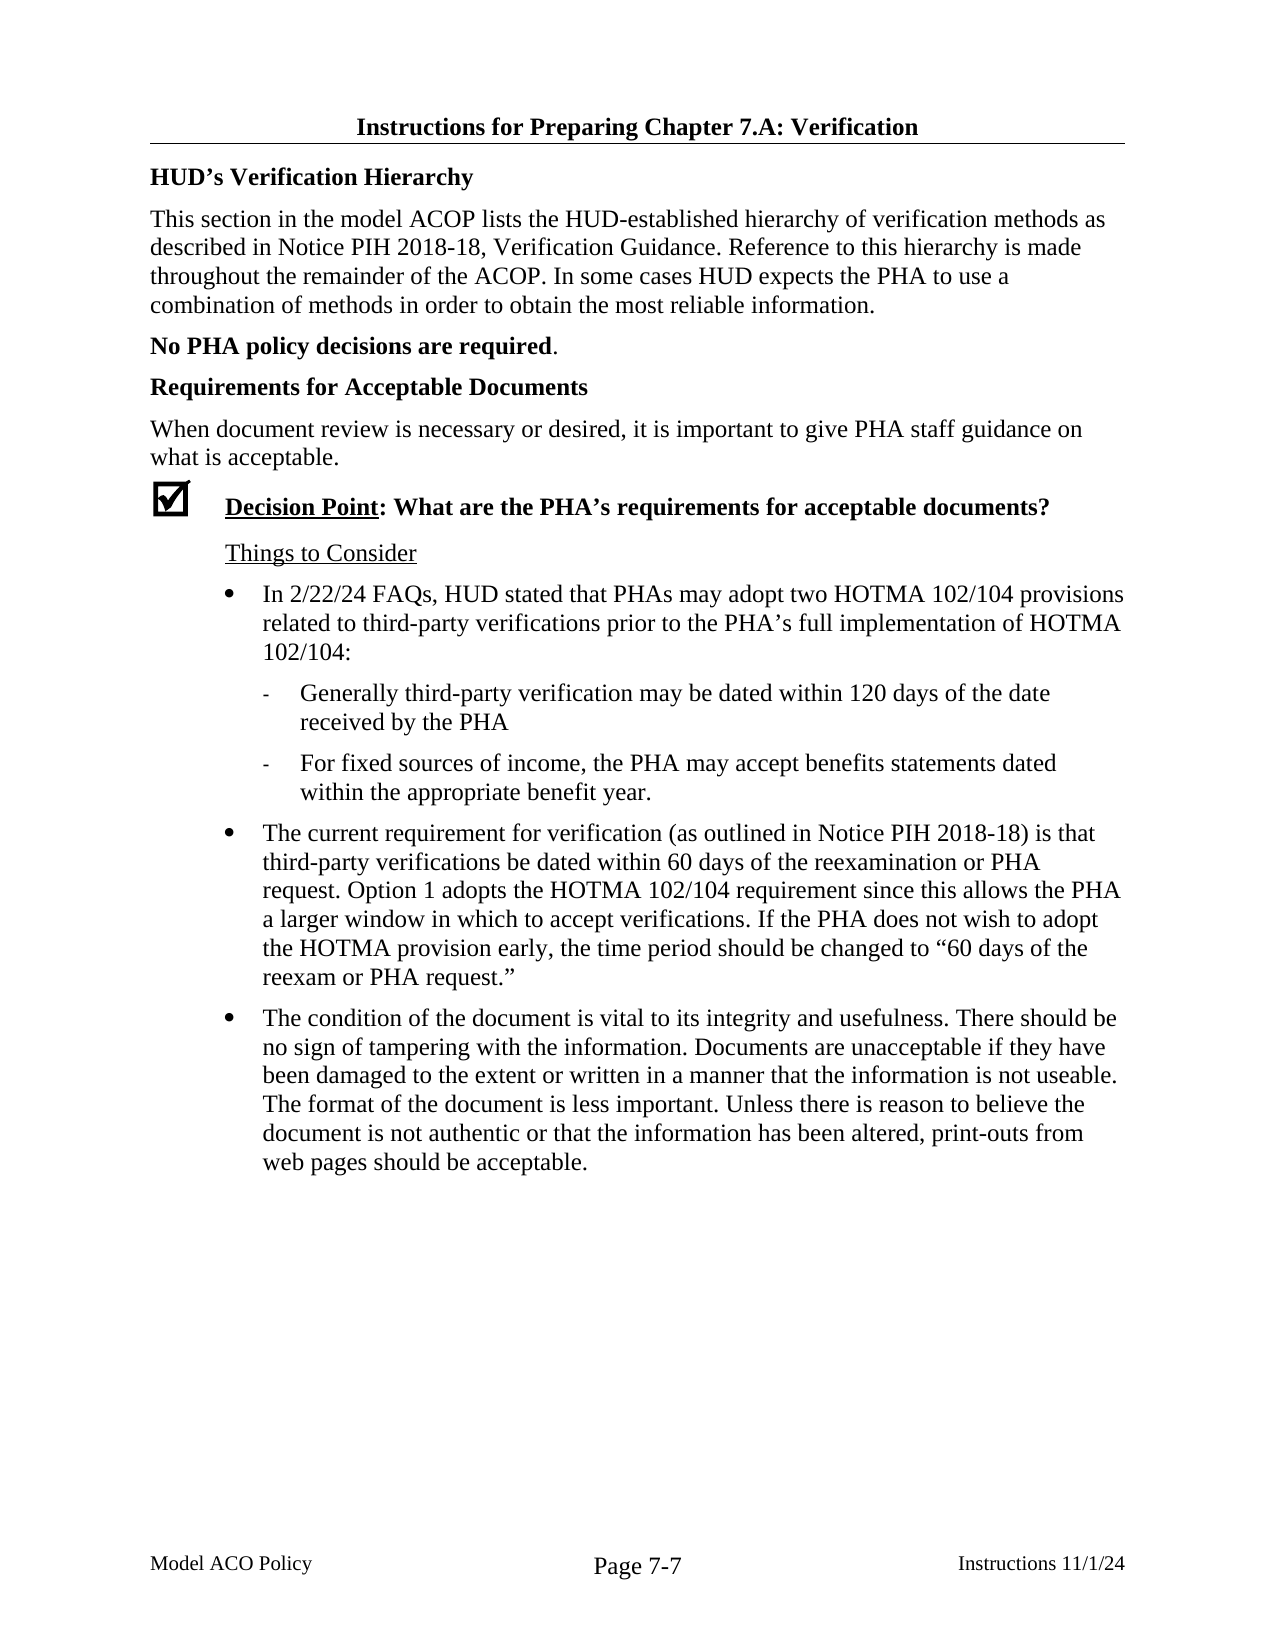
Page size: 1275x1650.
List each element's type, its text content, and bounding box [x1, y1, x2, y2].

text This section in the model ACOP lists the HUD-established hierarchy of verification methods as described in Notice PIH 2018-18, Verification Guidance. Reference to this hierarchy is made throughout the remainder of the ACOP. In some cases HUD expects the PHA to use a combination of methods in order to obtain the most reliable information. [150, 204, 1125, 319]
list The current requirement for verification (as outlined in Notice PIH 2018-18) is that third-party verifications be dated within 60 days of the reexamination or PHA request. Option 1 adopts the HOTMA 102/104 requirement since this allows the PHA a larger window in which to accept verifications. If the PHA does not wish to adopt the HOTMA provision early, the time period should be changed to “60 days of the reexam or PHA request.” [225, 818, 1125, 990]
list Generally third-party verification may be dated within 120 days of the date received by the PHA [262, 678, 1125, 735]
text Things to Consider [225, 538, 1125, 567]
text When document review is necessary or desired, it is important to give PHA staff guidance on what is acceptable. [150, 414, 1125, 471]
text Requirements for Acceptable Documents [150, 372, 1125, 401]
list For fixed sources of income, the PHA may accept benefits statements dated within the appropriate benefit year. [262, 748, 1125, 805]
text No PHA policy decisions are required. [150, 331, 1125, 360]
text HUD’s Verification Hierarchy [150, 162, 1125, 191]
list The condition of the document is vital to its integrity and usefulness. There should be no sign of tampering with the information. Documents are unacceptable if they have been damaged to the extent or written in a manner that the information is not useable. The format of the document is less important. Unless there is reason to believe the document is not authentic or that the information has been altered, print-outs from web pages should be acceptable. [225, 1003, 1125, 1175]
text Decision Point: What are the PHA’s requirements for acceptable documents? [150, 484, 1125, 525]
list In 2/22/24 FAQs, HUD stated that PHAs may adopt two HOTMA 102/104 provisions related to third-party verifications prior to the PHA’s full implementation of HOTMA 102/104: [225, 579, 1125, 665]
